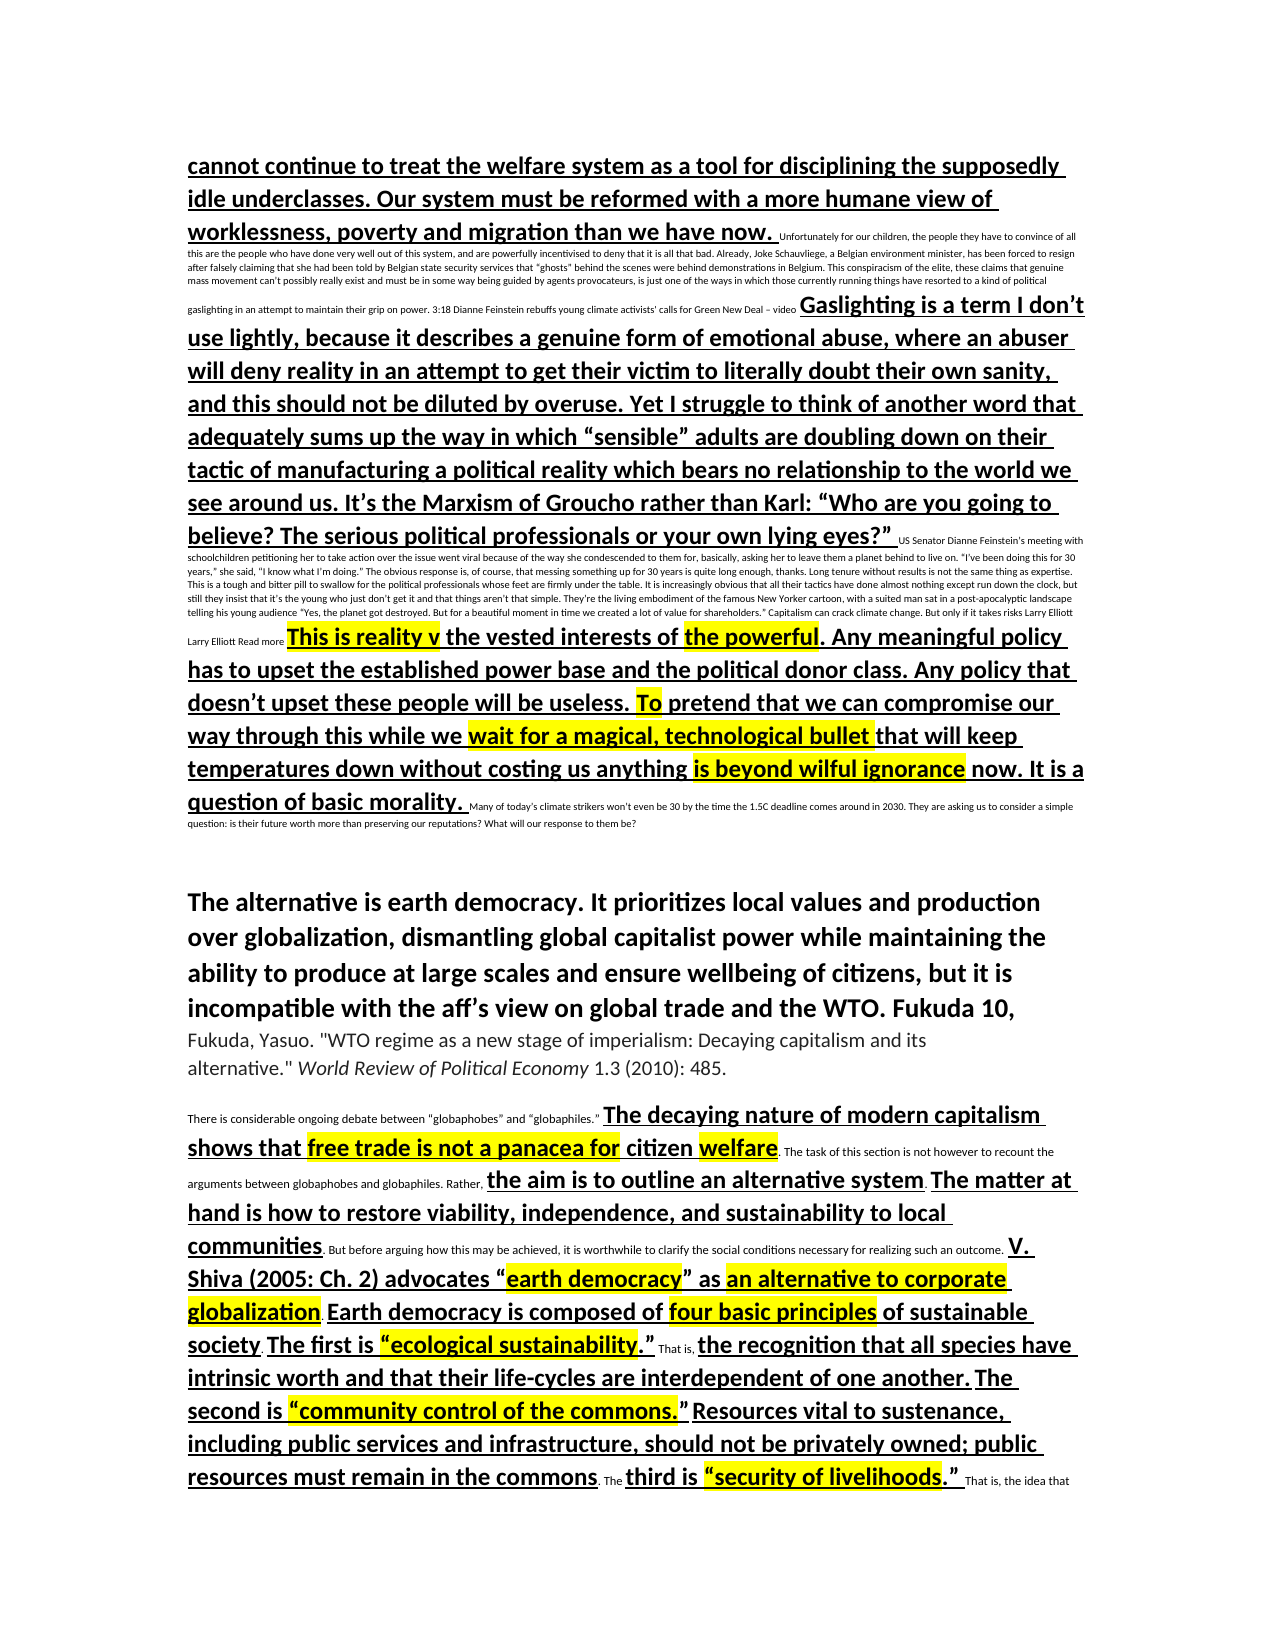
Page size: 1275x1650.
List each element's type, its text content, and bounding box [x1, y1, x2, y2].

text Fukuda, Yasuo. "WTO regime as a new stage of imperialism: Decaying capitalism and its alternative." World Review of Political Economy 1.3 (2010): 485. [187, 1027, 1087, 1080]
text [187, 150, 1087, 830]
subtitle The alternative is earth democracy. It prioritizes local values and production over globalization, dismantling global capitalist power while maintaining the ability to produce at large scales and ensure wellbeing of citizens, but it is incompatible with the aff’s view on global trade and the WTO. Fukuda 10, [187, 885, 1087, 1025]
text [187, 1099, 1087, 1491]
